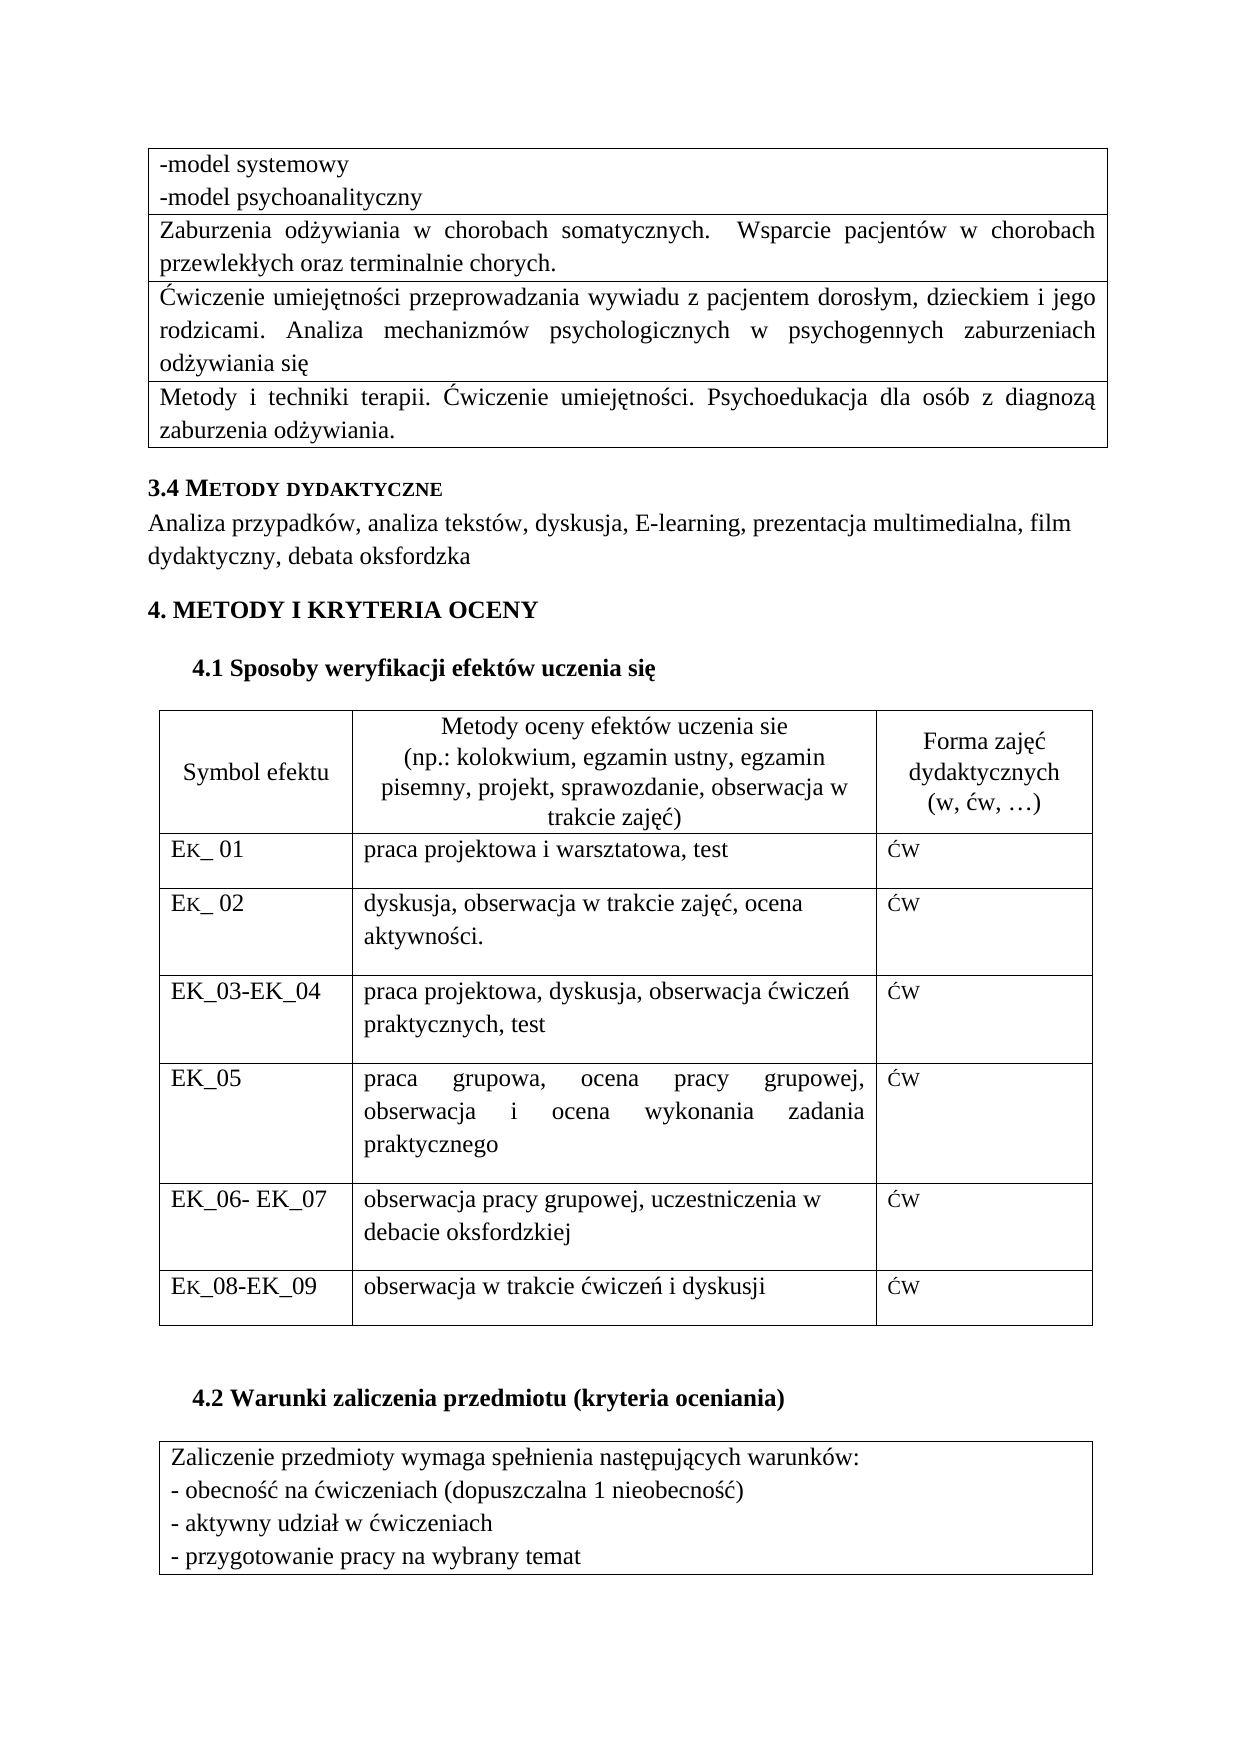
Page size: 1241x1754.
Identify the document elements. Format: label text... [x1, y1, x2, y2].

table_cell ćw [877, 889, 1092, 975]
text 4.2 Warunki zaliczenia przedmiotu (kryteria oceniania) [192, 1383, 1093, 1412]
text 4.1 Sposoby weryfikacji efektów uczenia się [192, 653, 1093, 681]
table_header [160, 1442, 1092, 1574]
table_header Symbol efektu [160, 711, 352, 833]
table_cell ćw [877, 834, 1092, 887]
table_cell Ćwiczenie umiejętności przeprowadzania wywiadu z pacjentem dorosłym, dzieckiem i jego rodzicami. Analiza mechanizmów psychologicznych w psychogennych zaburzeniach odżywiania się [149, 282, 1107, 381]
table_header Metody oceny efektów uczenia sie (np.: kolokwium, egzamin ustny, egzamin pisemny, projekt, sprawozdanie, obserwacja w trakcie zajęć) [353, 711, 876, 833]
table_cell praca projektowa i warsztatowa, test [353, 834, 876, 887]
table_cell praca grupowa, ocena pracy grupowej, obserwacja i ocena wykonania zadania praktycznego [353, 1064, 876, 1183]
table_cell ćw [877, 976, 1092, 1062]
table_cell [149, 149, 1107, 214]
table_cell Ek_ 01 [160, 834, 352, 887]
text Analiza przypadków, analiza tekstów, dyskusja, E-learning, prezentacja multimedialna, film dydaktyczny, debata oksfordzka [148, 508, 1093, 570]
table_cell ćw [877, 1184, 1092, 1270]
table_cell Ek_ 02 [160, 889, 352, 975]
table_cell Zaburzenia odżywiania w chorobach somatycznych. Wsparcie pacjentów w chorobach przewlekłych oraz terminalnie chorych. [149, 215, 1107, 281]
text 3.4 Metody dydaktyczne [148, 473, 1093, 502]
table_cell obserwacja pracy grupowej, uczestniczenia w debacie oksfordzkiej [353, 1184, 876, 1270]
table_cell Metody i techniki terapii. Ćwiczenie umiejętności. Psychoedukacja dla osób z diagnozą zaburzenia odżywiania. [149, 382, 1107, 447]
table_cell dyskusja, obserwacja w trakcie zajęć, ocena aktywności. [353, 889, 876, 975]
table_cell praca projektowa, dyskusja, obserwacja ćwiczeń praktycznych, test [353, 976, 876, 1062]
table_cell ćw [877, 1064, 1092, 1183]
table_cell Ek_08-EK_09 [160, 1271, 352, 1325]
table_cell EK_06- EK_07 [160, 1184, 352, 1270]
table_cell EK_03-EK_04 [160, 976, 352, 1062]
table_cell ćw [877, 1271, 1092, 1325]
table_cell EK_05 [160, 1064, 352, 1183]
table_cell obserwacja w trakcie ćwiczeń i dyskusji [353, 1271, 876, 1325]
table_header Forma zajęć dydaktycznych (w, ćw, …) [877, 711, 1092, 833]
text 4. METODY I KRYTERIA OCENY [148, 595, 1093, 624]
